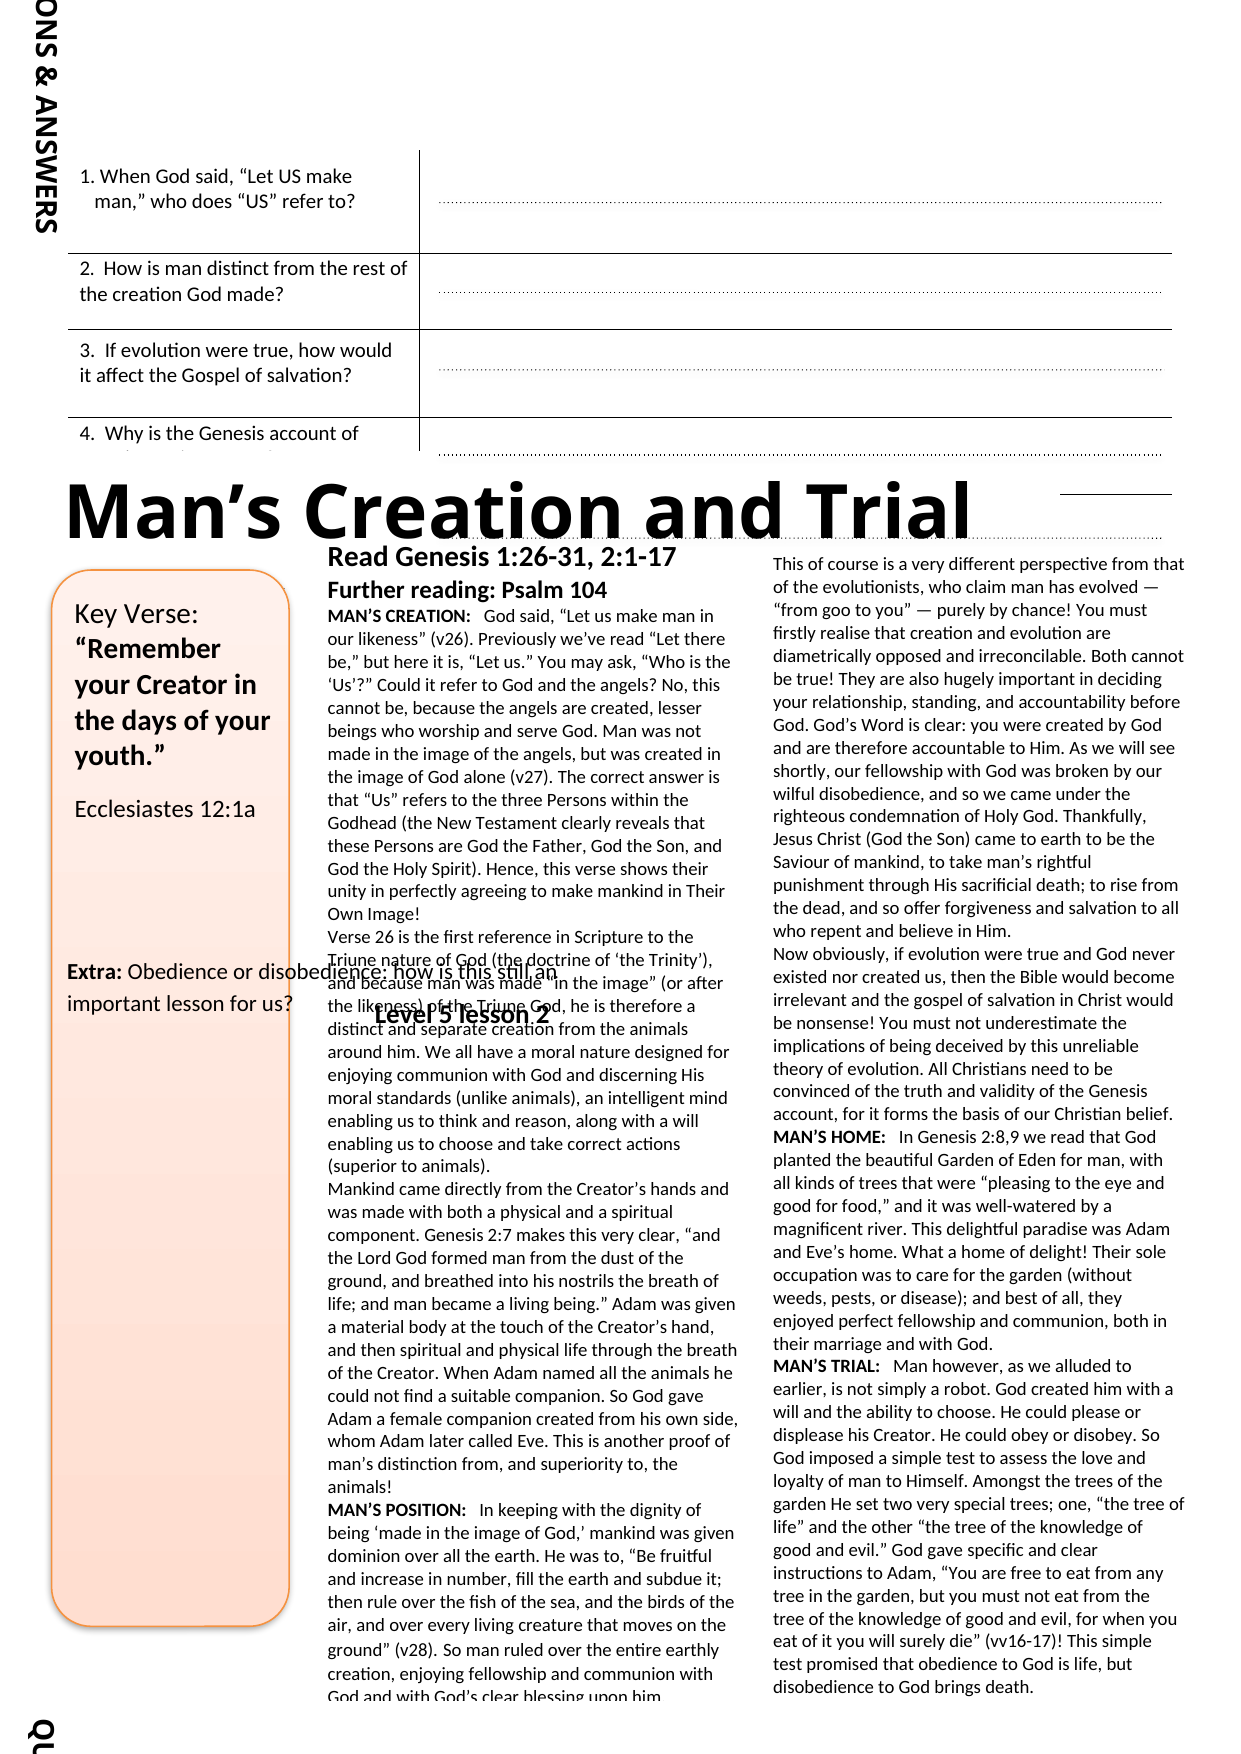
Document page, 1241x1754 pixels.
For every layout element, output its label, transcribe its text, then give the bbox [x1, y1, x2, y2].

table_header 1. When God said, “Let US make man,” who does “US” refer to? [68, 150, 419, 253]
table_cell 4. Why is the Genesis account of Creation so important? [68, 418, 419, 451]
table_cell [420, 330, 1172, 417]
table_header [420, 150, 1172, 253]
table_cell [420, 418, 1172, 494]
table_cell 3. If evolution were true, how would it affect the Gospel of salvation? [68, 330, 419, 417]
table_cell [420, 254, 1172, 328]
table_cell [1060, 495, 1172, 567]
table_cell 2. How is man distinct from the rest of the creation God made? [68, 254, 419, 328]
